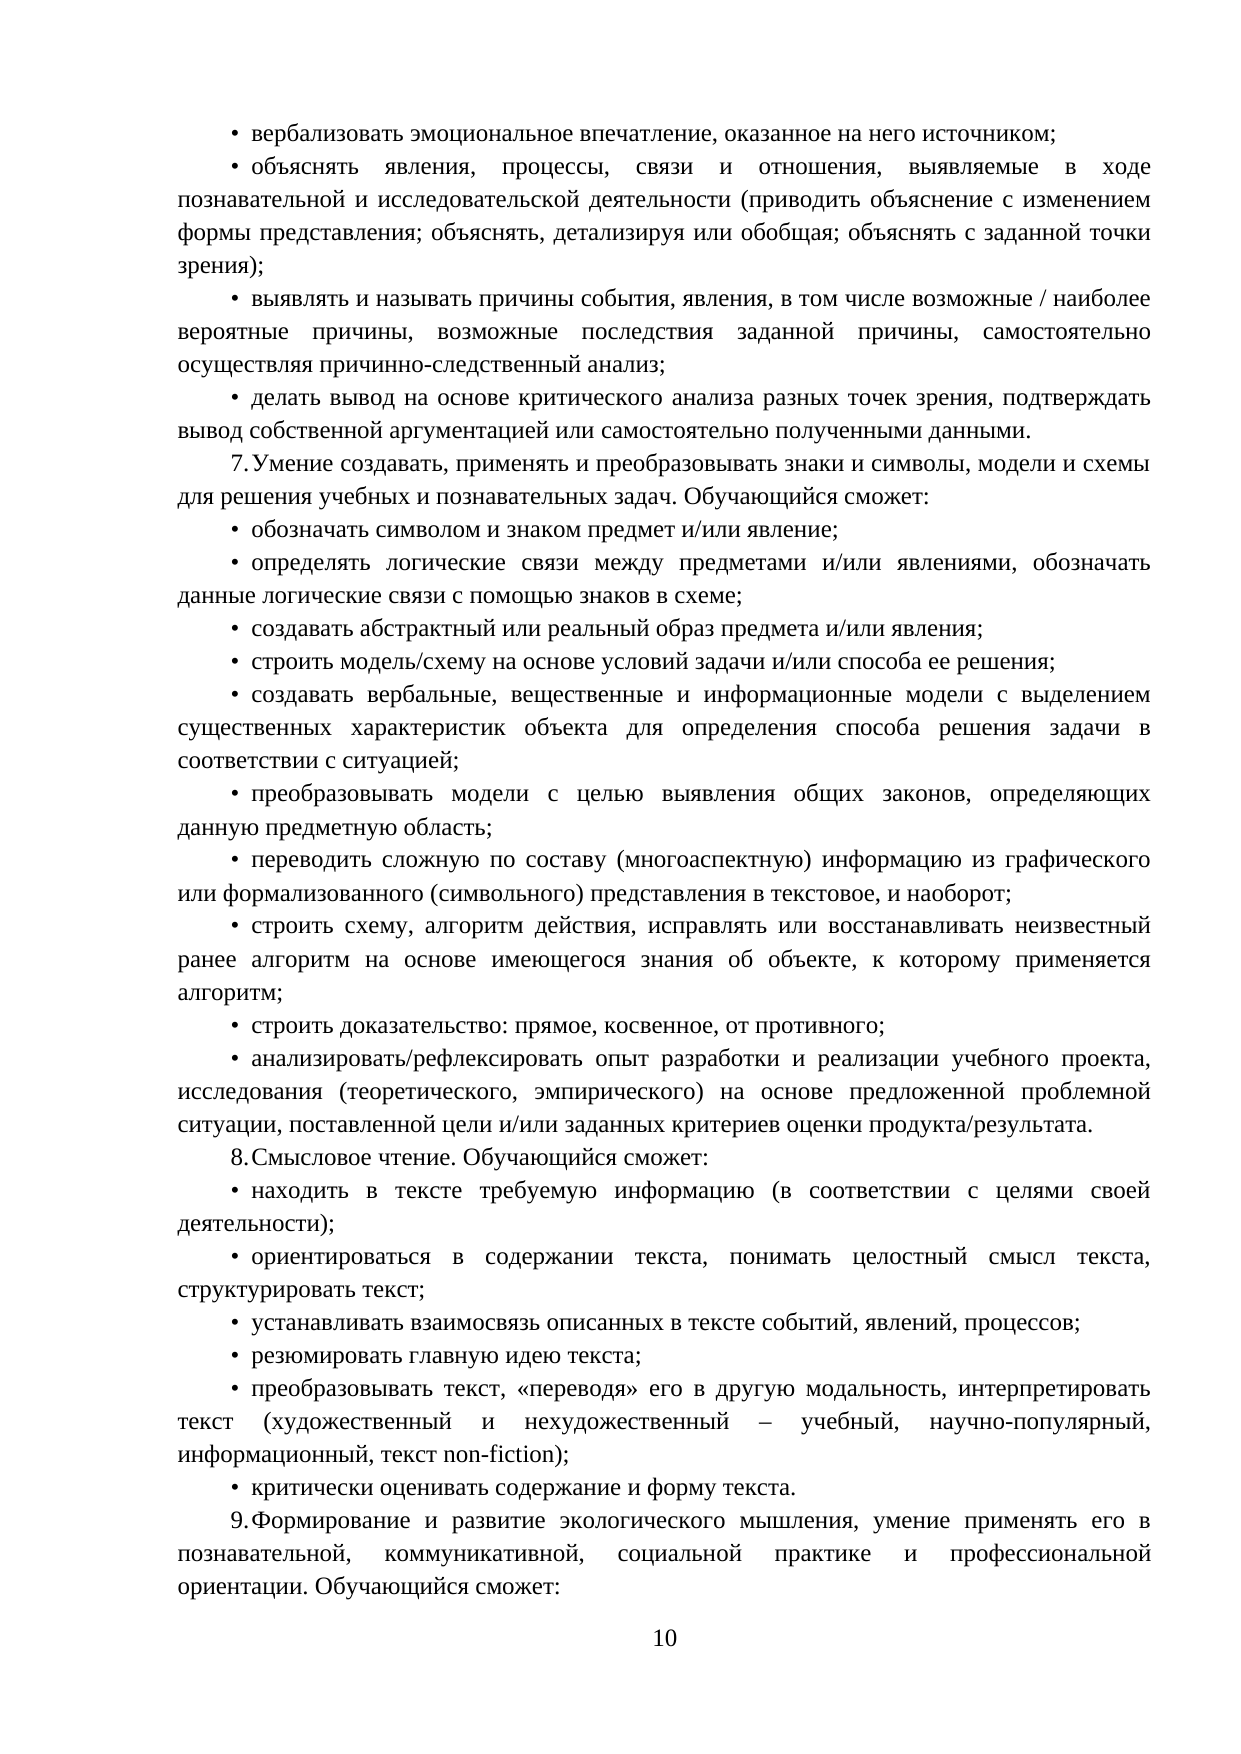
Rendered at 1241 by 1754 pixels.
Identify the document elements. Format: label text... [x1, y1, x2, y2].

text • анализировать/рефлексировать опыт разработки и реализации учебного проекта, исследования (теоретического, эмпирического) на основе предложенной проблемной ситуации, поставленной цели и/или заданных критериев оценки продукта/результата. [177, 1043, 1152, 1137]
text • критически оценивать содержание и форму текста. [177, 1472, 1152, 1501]
text • ориентироваться в содержании текста, понимать целостный смысл текста, структурировать текст; [177, 1241, 1152, 1303]
text • вербализовать эмоциональное впечатление, оказанное на него источником; [177, 118, 1152, 147]
text • преобразовывать текст, «переводя» его в другую модальность, интерпретировать текст (художественный и нехудожественный – учебный, научно-популярный, информационный, текст non-fiction); [177, 1373, 1152, 1468]
text • выявлять и называть причины события, явления, в том числе возможные / наиболее вероятные причины, возможные последствия заданной причины, самостоятельно осуществляя причинно-следственный анализ; [177, 283, 1152, 378]
text • обозначать символом и знаком предмет и/или явление; [177, 514, 1152, 543]
text 8. Смысловое чтение. Обучающийся сможет: [177, 1142, 1152, 1171]
text • делать вывод на основе критического анализа разных точек зрения, подтверждать вывод собственной аргументацией или самостоятельно полученными данными. [177, 382, 1152, 444]
text • преобразовывать модели с целью выявления общих законов, определяющих данную предметную область; [177, 778, 1152, 840]
text • переводить сложную по составу (многоаспектную) информацию из графического или формализованного (символьного) представления в текстовое, и наоборот; [177, 844, 1152, 906]
text • устанавливать взаимосвязь описанных в тексте событий, явлений, процессов; [177, 1307, 1152, 1336]
text • строить схему, алгоритм действия, исправлять или восстанавливать неизвестный ранее алгоритм на основе имеющегося знания об объекте, к которому применяется алгоритм; [177, 911, 1152, 1005]
text • строить доказательство: прямое, косвенное, от противного; [177, 1010, 1152, 1038]
text • определять логические связи между предметами и/или явлениями, обозначать данные логические связи с помощью знаков в схеме; [177, 547, 1152, 609]
text • создавать вербальные, вещественные и информационные модели с выделением существенных характеристик объекта для определения способа решения задачи в соответствии с ситуацией; [177, 679, 1152, 774]
text 7. Умение создавать, применять и преобразовывать знаки и символы, модели и схемы для решения учебных и познавательных задач. Обучающийся сможет: [177, 448, 1152, 510]
text • находить в тексте требуемую информацию (в соответствии с целями своей деятельности); [177, 1175, 1152, 1237]
text • создавать абстрактный или реальный образ предмета и/или явления; [177, 613, 1152, 642]
text • строить модель/схему на основе условий задачи и/или способа ее решения; [177, 646, 1152, 675]
text 9. Формирование и развитие экологического мышления, умение применять его в познавательной, коммуникативной, социальной практике и профессиональной ориентации. Обучающийся сможет: [177, 1505, 1152, 1600]
text • объяснять явления, процессы, связи и отношения, выявляемые в ходе познавательной и исследовательской деятельности (приводить объяснение с изменением формы представления; объяснять, детализируя или обобщая; объяснять с заданной точки зрения); [177, 151, 1152, 279]
text • резюмировать главную идею текста; [177, 1340, 1152, 1369]
